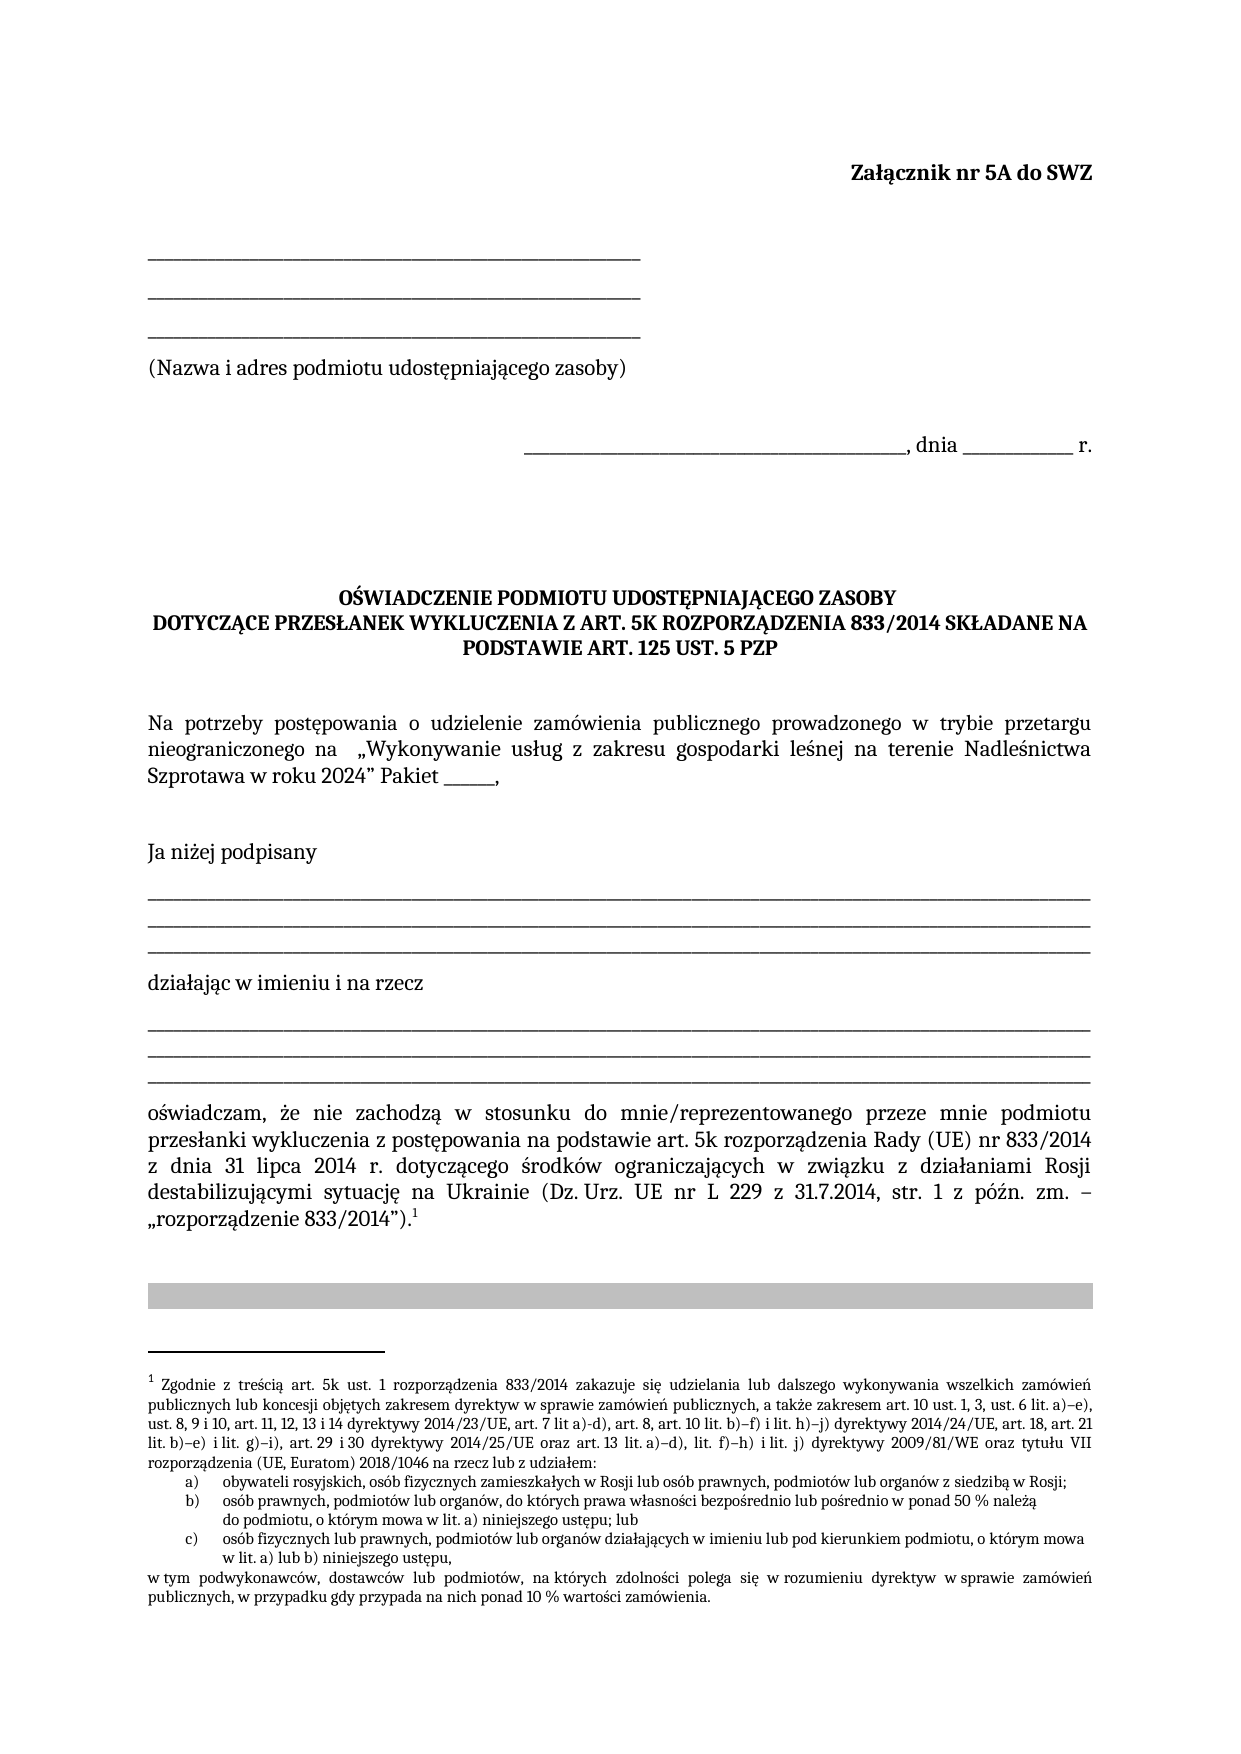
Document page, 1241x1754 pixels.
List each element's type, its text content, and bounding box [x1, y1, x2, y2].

text Ja niżej podpisany [148, 839, 1093, 866]
text __________________________________________________________ [148, 238, 1093, 264]
text (Nazwa i adres podmiotu udostępniającego zasoby) [148, 354, 1093, 381]
text działając w imieniu i na rzecz [148, 969, 1093, 996]
text oświadczam, że nie zachodzą w stosunku do mnie/reprezentowanego przeze mnie podmiotu przesłanki wykluczenia z postępowania na podstawie art. 5k rozporządzenia Rady (UE) nr 833/2014 z dnia 31 lipca 2014 r. dotyczącego środków ograniczających w związku z działaniami Rosji destabilizującymi sytuację na Ukrainie (Dz. Urz. UE nr L 229 z 31.7.2014, str. 1 z późn. zm. – „rozporządzenie 833/2014”). [148, 1100, 1093, 1232]
text _____________________________________________________________________________________________________________________________________________________________________________________________________________________________________________________________________________________________________________________________________________ [148, 1008, 1093, 1087]
text _____________________________________________________________________________________________________________________________________________________________________________________________________________________________________________________________________________________________________________________________________________ [148, 878, 1093, 957]
text __________________________________________________________ [148, 277, 1093, 303]
text Na potrzeby postępowania o udzielenie zamówienia publicznego prowadzonego w trybie przetargu nieograniczonego na „Wykonywanie usług z zakresu gospodarki leśnej na terenie Nadleśnictwa Szprotawa w roku 2024” Pakiet ______, [148, 711, 1093, 789]
text Załącznik nr 5A do SWZ [148, 160, 1093, 186]
text __________________________________________________________ [148, 316, 1093, 342]
text _____________________________________________, dnia _____________ r. [148, 432, 1093, 458]
text OŚWIADCZENIE PODMIOTU UDOSTĘPNIAJĄCEGO ZASOBY DOTYCZĄCE PRZESŁANEK WYKLUCZENIA Z ART. 5K ROZPORZĄDZENIA 833/2014 SKŁADANE NA PODSTAWIE ART. 125 UST. 5 PZP [148, 585, 1093, 661]
